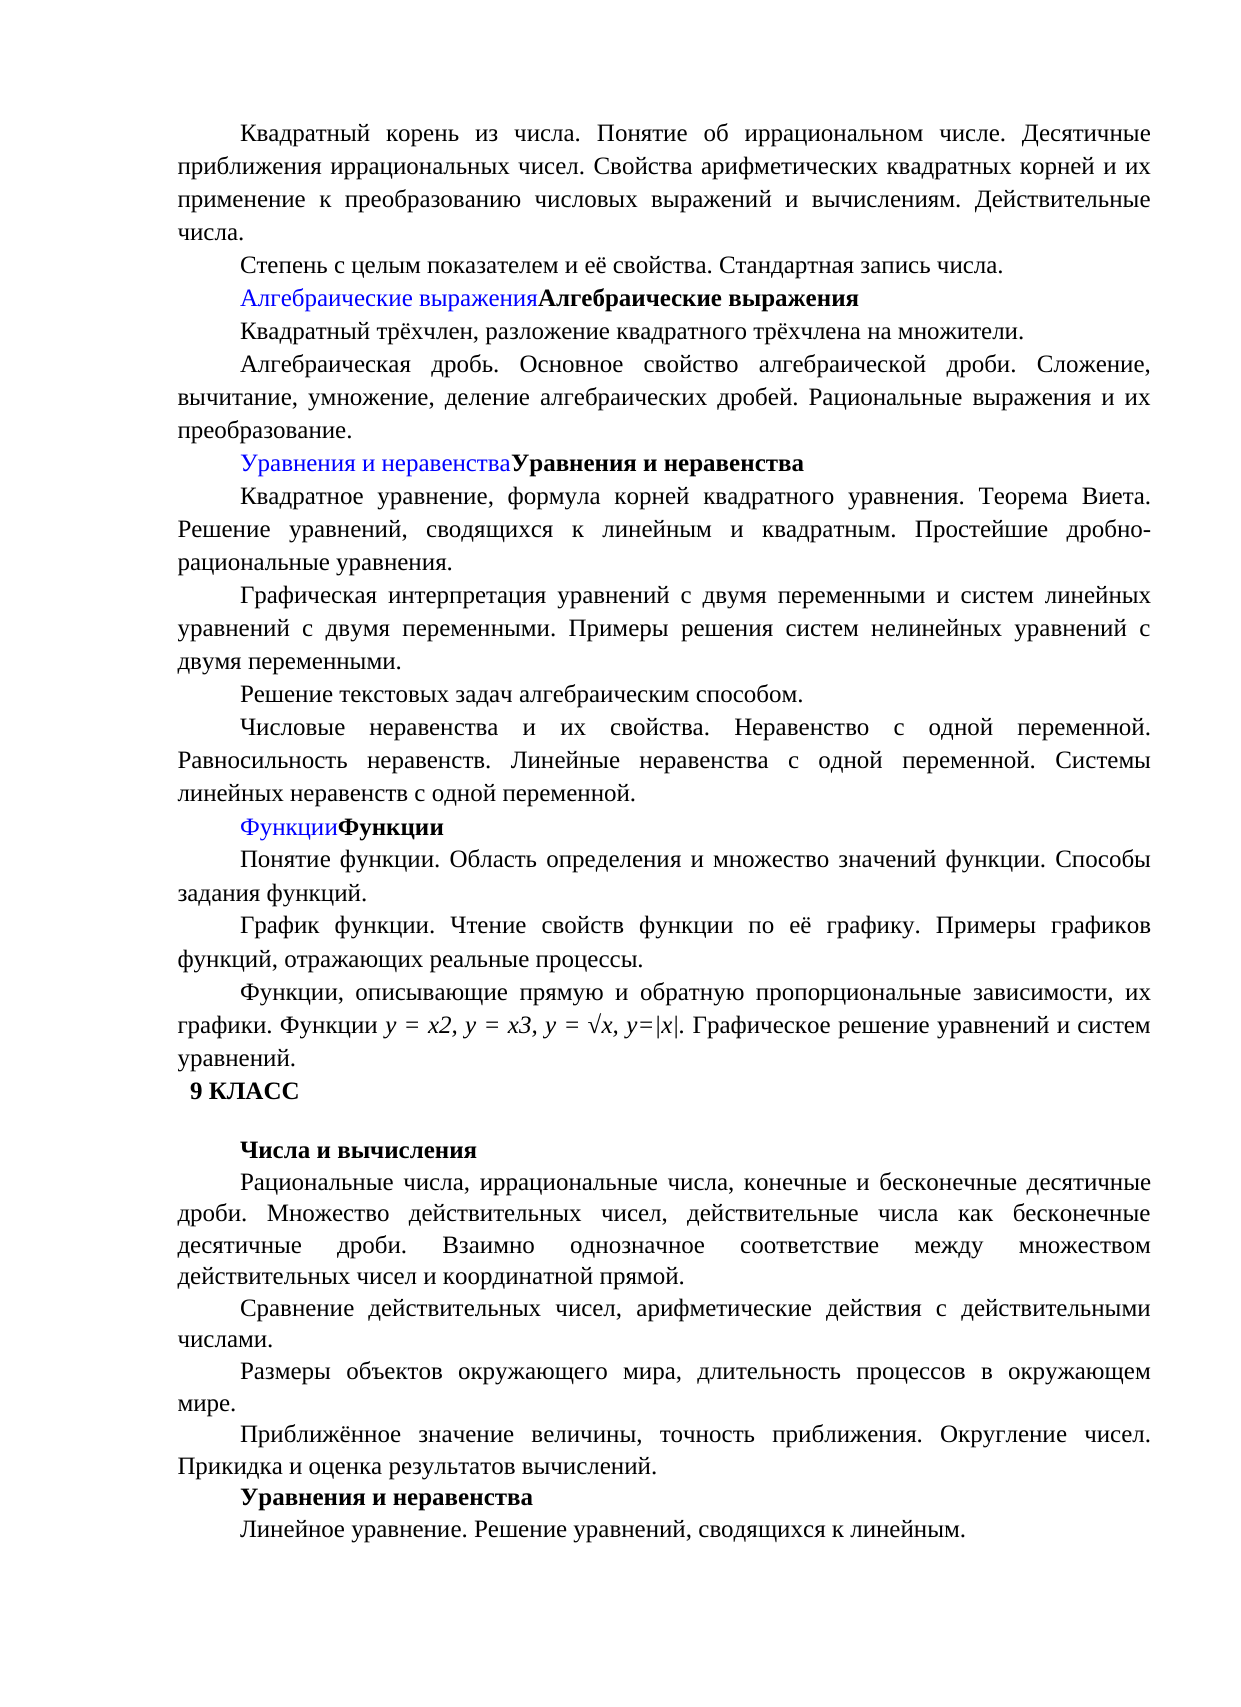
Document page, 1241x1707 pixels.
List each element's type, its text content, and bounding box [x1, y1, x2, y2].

text Уравнения и неравенстваУравнения и неравенства [177, 448, 1152, 477]
text Алгебраические выраженияАлгебраические выражения [177, 283, 1152, 312]
text 9 КЛАСС [190, 1076, 1152, 1104]
text Алгебраическая дробь. Основное свойство алгебраической дроби. Сложение, вычитание, умножение, деление алгебраических дробей. Рациональные выражения и их преобразование. [177, 349, 1152, 444]
text Числа и вычисления [177, 1135, 1152, 1164]
text График функции. Чтение свойств функции по её графику. Примеры графиков функций, отражающих реальные процессы. [177, 911, 1152, 972]
text Числовые неравенства и их свойства. Неравенство с одной переменной. Равносильность неравенств. Линейные неравенства с одной переменной. Системы линейных неравенств с одной переменной. [177, 712, 1152, 807]
text Понятие функции. Область определения и множество значений функции. Способы задания функций. [177, 844, 1152, 906]
text Квадратный корень из числа. Понятие об иррациональном числе. Десятичные приближения иррациональных чисел. Свойства арифметических квадратных корней и их применение к преобразованию числовых выражений и вычислениям. Действительные числа. [177, 118, 1152, 246]
text Линейное уравнение. Решение уравнений, сводящихся к линейным. [177, 1514, 1152, 1543]
text Уравнения и неравенства [177, 1482, 1152, 1511]
text Приближённое значение величины, точность приближения. Округление чисел. Прикидка и оценка результатов вычислений. [177, 1419, 1152, 1479]
text Графическая интерпретация уравнений с двумя переменными и систем линейных уравнений с двумя переменными. Примеры решения систем нелинейных уравнений с двумя переменными. [177, 580, 1152, 675]
text Рациональные числа, иррациональные числа, конечные и бесконечные десятичные дроби. Множество действительных чисел, действительные числа как бесконечные десятичные дроби. Взаимно однозначное соответствие между множеством действительных чисел и координатной прямой. [177, 1167, 1152, 1290]
text Функции, описывающие прямую и обратную пропорциональные зависимости, их графики. Функции y = x2, y = x3, y = √x, y=|x|. Графическое решение уравнений и систем уравнений. [177, 977, 1152, 1071]
text Квадратное уравнение, формула корней квадратного уравнения. Теорема Виета. Решение уравнений, сводящихся к линейным и квадратным. Простейшие дробно-рациональные уравнения. [177, 481, 1152, 576]
text Размеры объектов окружающего мира, длительность процессов в окружающем мире. [177, 1356, 1152, 1416]
text ФункцииФункции [177, 812, 1152, 840]
text Квадратный трёхчлен, разложение квадратного трёхчлена на множители. [177, 316, 1152, 345]
text Степень с целым показателем и её свойства. Стандартная запись числа. [177, 250, 1152, 279]
text Решение текстовых задач алгебраическим способом. [177, 679, 1152, 708]
text Сравнение действительных чисел, арифметические действия с действительными числами. [177, 1293, 1152, 1353]
